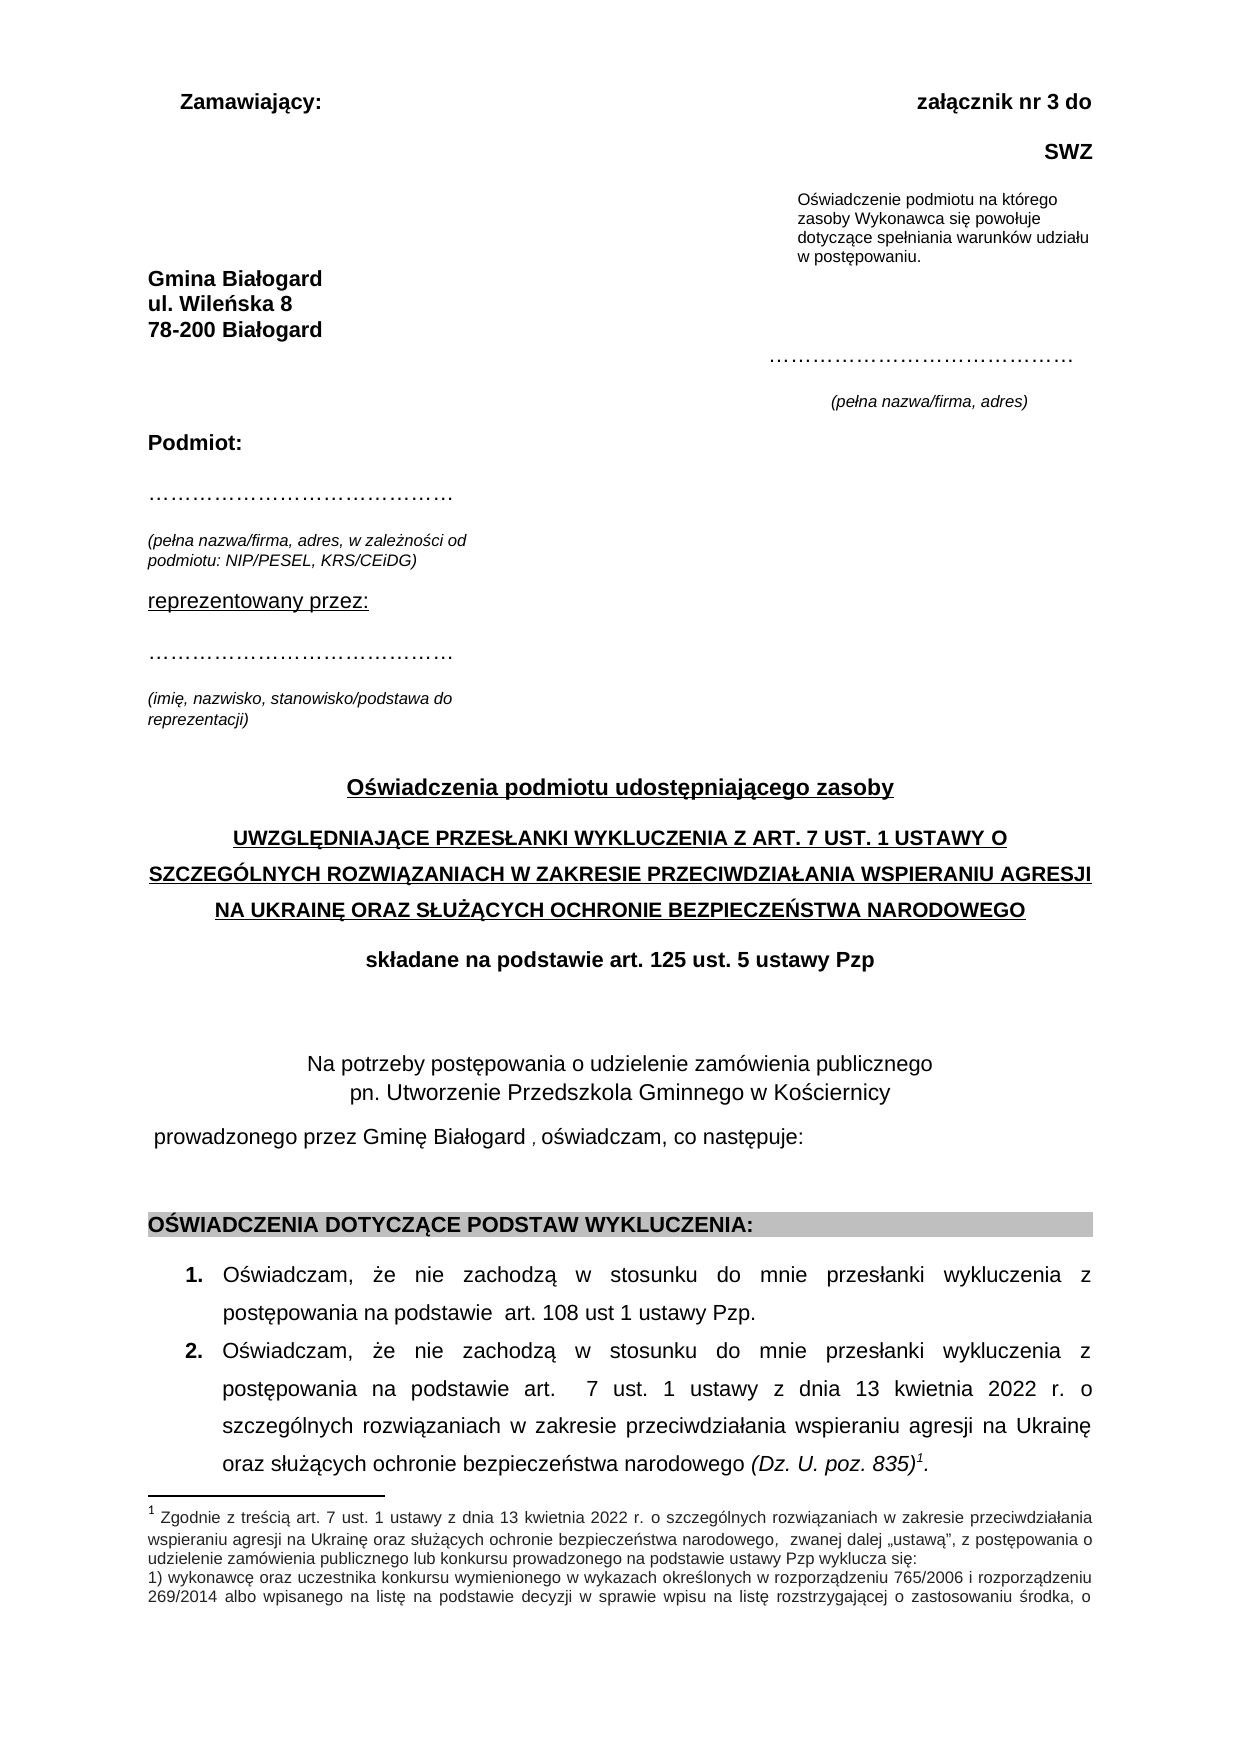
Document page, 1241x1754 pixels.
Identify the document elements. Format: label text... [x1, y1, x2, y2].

text UWZGLĘDNIAJĄCE PRZESŁANKI WYKLUCZENIA Z ART. 7 UST. 1 USTAWY o szczególnych rozwiązaniach w zakresie przeciwdziałania wspieraniu agresji na Ukrainę oraz służących ochronie bezpieczeństwa narodowego [148, 826, 1093, 922]
text OŚWIADCZENIA DOTYCZĄCE PODSTAW WYKLUCZENIA: [148, 1212, 1093, 1237]
text 78-200 Białogard [148, 317, 1093, 342]
text (pełna nazwa/firma, adres, w zależności od podmiotu: NIP/PESEL, KRS/CEiDG) [148, 530, 472, 570]
text Podmiot: [148, 429, 1093, 455]
text składane na podstawie art. 125 ust. 5 ustawy Pzp [148, 946, 1093, 972]
text …………………………………… [148, 639, 472, 664]
list Oświadczam, że nie zachodzą w stosunku do mnie przesłanki wykluczenia z postępowania na podstawie art. 108 ust 1 ustawy Pzp. [185, 1262, 1093, 1325]
list Na potrzeby postępowania o udzielenie zamówienia publicznego pn. Utworzenie Przedszkola Gminnego w Kościernicy [148, 1051, 1093, 1105]
text Oświadczenia podmiotu udostępniającego zasoby [148, 774, 1093, 801]
text ul. Wileńska 8 [148, 291, 1093, 317]
list Oświadczam, że nie zachodzą w stosunku do mnie przesłanki wykluczenia z postępowania na podstawie art. 7 ust. 1 ustawy z dnia 13 kwietnia 2022 r. o szczególnych rozwiązaniach w zakresie przeciwdziałania wspieraniu agresji na Ukrainę oraz służących ochronie bezpieczeństwa narodowego (Dz. U. poz. 835). [185, 1338, 1093, 1476]
text …………………………………… [768, 342, 1093, 367]
text (pełna nazwa/firma, adres) [768, 392, 1093, 411]
text reprezentowany przez: [148, 588, 1093, 613]
text …………………………………… [148, 480, 472, 505]
text Oświadczenie podmiotu na którego zasoby Wykonawca się powołuje dotyczące spełniania warunków udziału w postępowaniu. [797, 189, 1093, 266]
text Zamawiający: załącznik nr 3 do SWZ [148, 89, 1093, 164]
text prowadzonego przez Gminę Białogard , oświadczam, co następuje: [148, 1123, 1093, 1149]
text Gmina Białogard [148, 266, 1093, 291]
text (imię, nazwisko, stanowisko/podstawa do reprezentacji) [148, 689, 472, 729]
